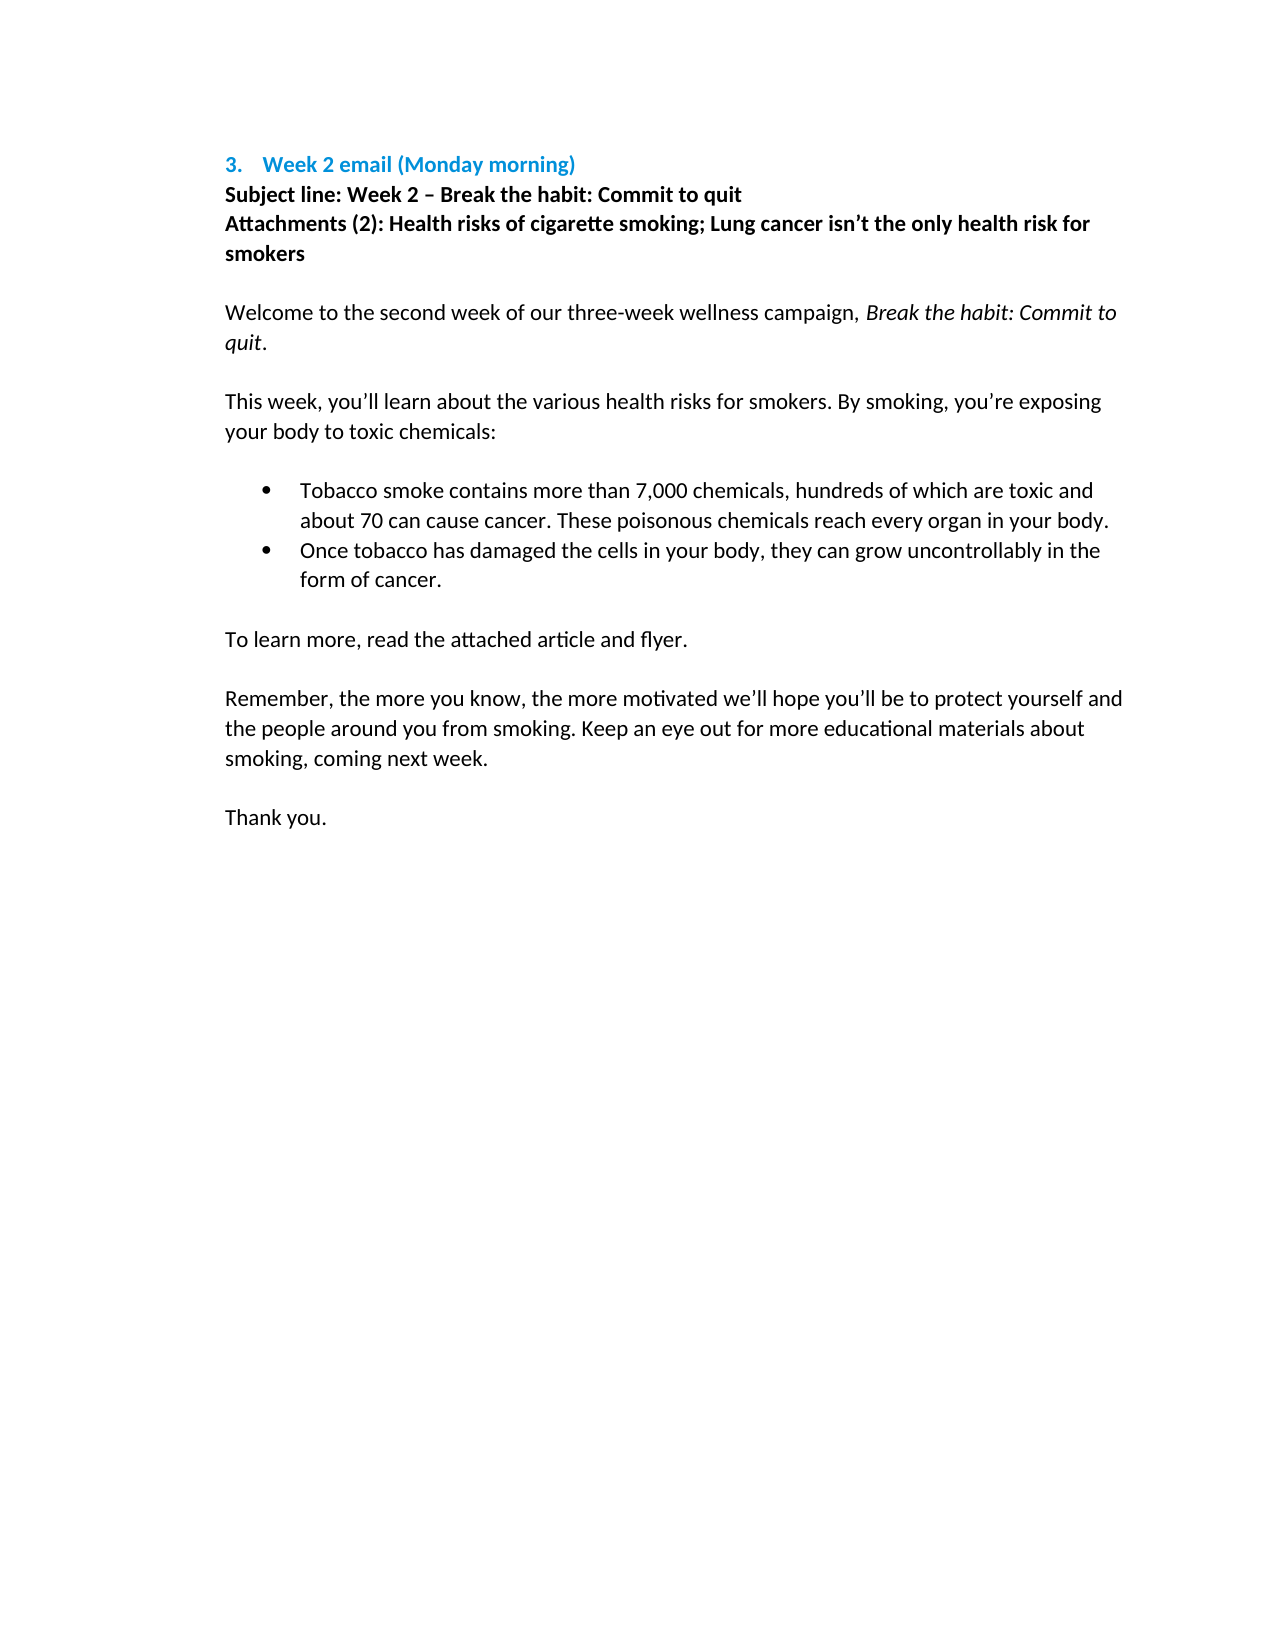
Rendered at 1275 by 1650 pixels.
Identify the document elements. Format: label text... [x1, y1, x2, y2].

list This week, you’ll learn about the various health risks for smokers. By smoking, you’re exposing your body to toxic chemicals: [225, 387, 1125, 445]
list Tobacco smoke contains more than 7,000 chemicals, hundreds of which are toxic and about 70 can cause cancer. These poisonous chemicals reach every organ in your body. [262, 477, 1125, 534]
list Attachments (2): Health risks of cigarette smoking; Lung cancer isn’t the only health risk for smokers [225, 209, 1125, 267]
list Remember, the more you know, the more motivated we’ll hope you’ll be to protect yourself and the people around you from smoking. Keep an eye out for more educational materials about smoking, coming next week. [225, 684, 1125, 772]
list Once tobacco has damaged the cells in your body, they can grow uncontrollably in the form of cancer. [262, 536, 1125, 594]
list Subject line: Week 2 – Break the habit: Commit to quit [225, 180, 1125, 208]
list Welcome to the second week of our three-week wellness campaign, Break the habit: Commit to quit. [225, 298, 1125, 356]
list To learn more, read the attached article and flyer. [225, 625, 1125, 653]
list Week 2 email (Monday morning) [225, 150, 1125, 178]
list Thank you. [225, 803, 1125, 831]
